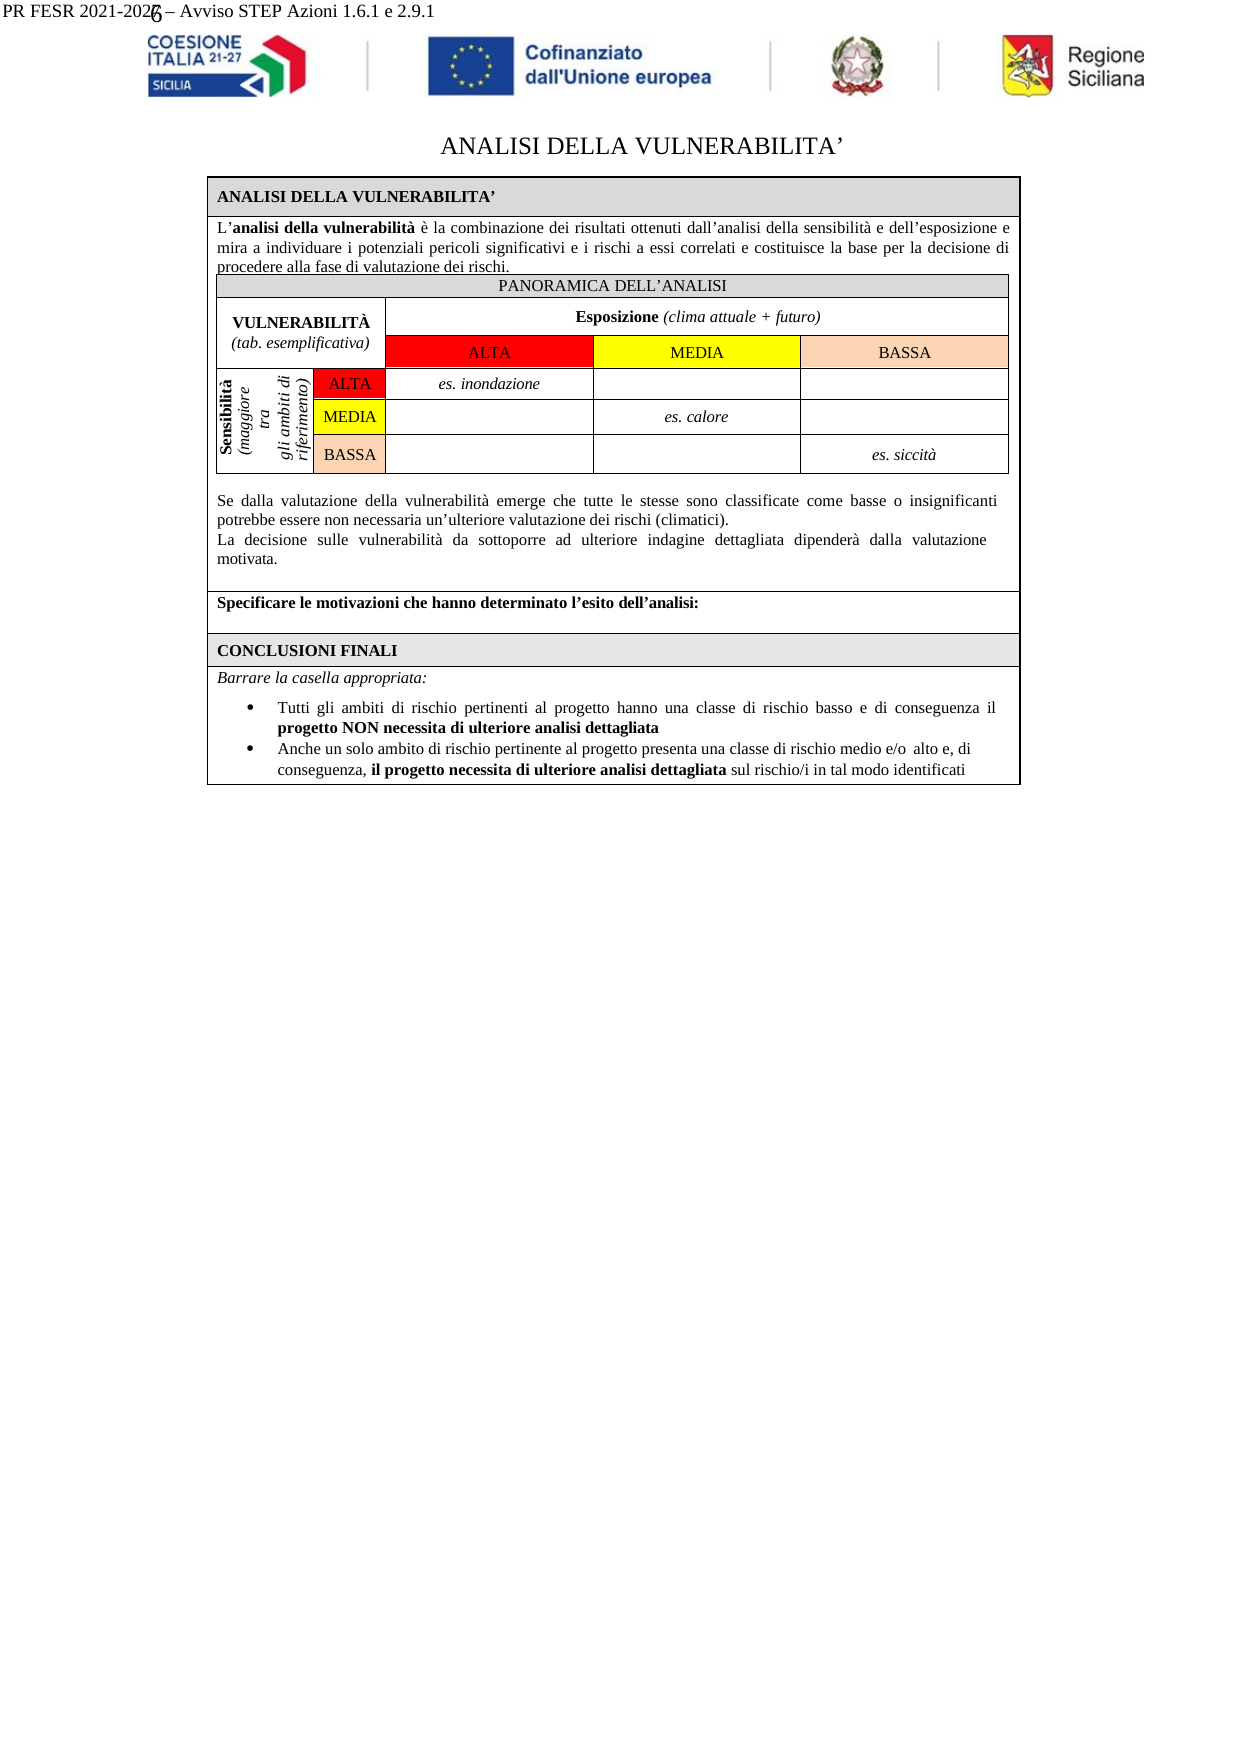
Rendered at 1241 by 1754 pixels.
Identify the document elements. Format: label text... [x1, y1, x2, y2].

table_header ANALISI DELLA VULNERABILITA’ [208, 178, 1019, 216]
text ANALISI DELLA VULNERABILITA’ [148, 131, 1137, 160]
table_cell L’analisi della vulnerabilità è la combinazione dei risultati ottenuti dall’analisi della sensibilità e dell’esposizione e mira a individuare i potenziali pericoli significativi e i rischi a essi correlati e costituisce la base per la decisione di procedere alla fase di valutazione dei rischi. Se dalla valutazione della vulnerabilità emerge che tutte le stesse sono classificate come basse o insignificanti potrebbe essere non necessaria un’ulteriore valutazione dei rischi (climatici). La decisione sulle vulnerabilità da sottoporre ad ulteriore indagine dettagliata dipenderà dalla valutazione motivata. [208, 217, 1019, 591]
table_cell Specificare le motivazioni che hanno determinato l’esito dell’analisi: [208, 592, 1019, 633]
picture [147, 34, 1145, 98]
table_cell Barrare la casella appropriata: Tutti gli ambiti di rischio pertinenti al progetto hanno una classe di rischio basso e di conseguenza il progetto NON necessita di ulteriore analisi dettagliata Anche un solo ambito di rischio pertinente al progetto presenta una classe di rischio medio e/o alto e, di conseguenza, il progetto necessita di ulteriore analisi dettagliata sul rischio/i in tal modo identificati [208, 667, 1019, 784]
table_cell CONCLUSIONI FINALI [208, 634, 1019, 666]
